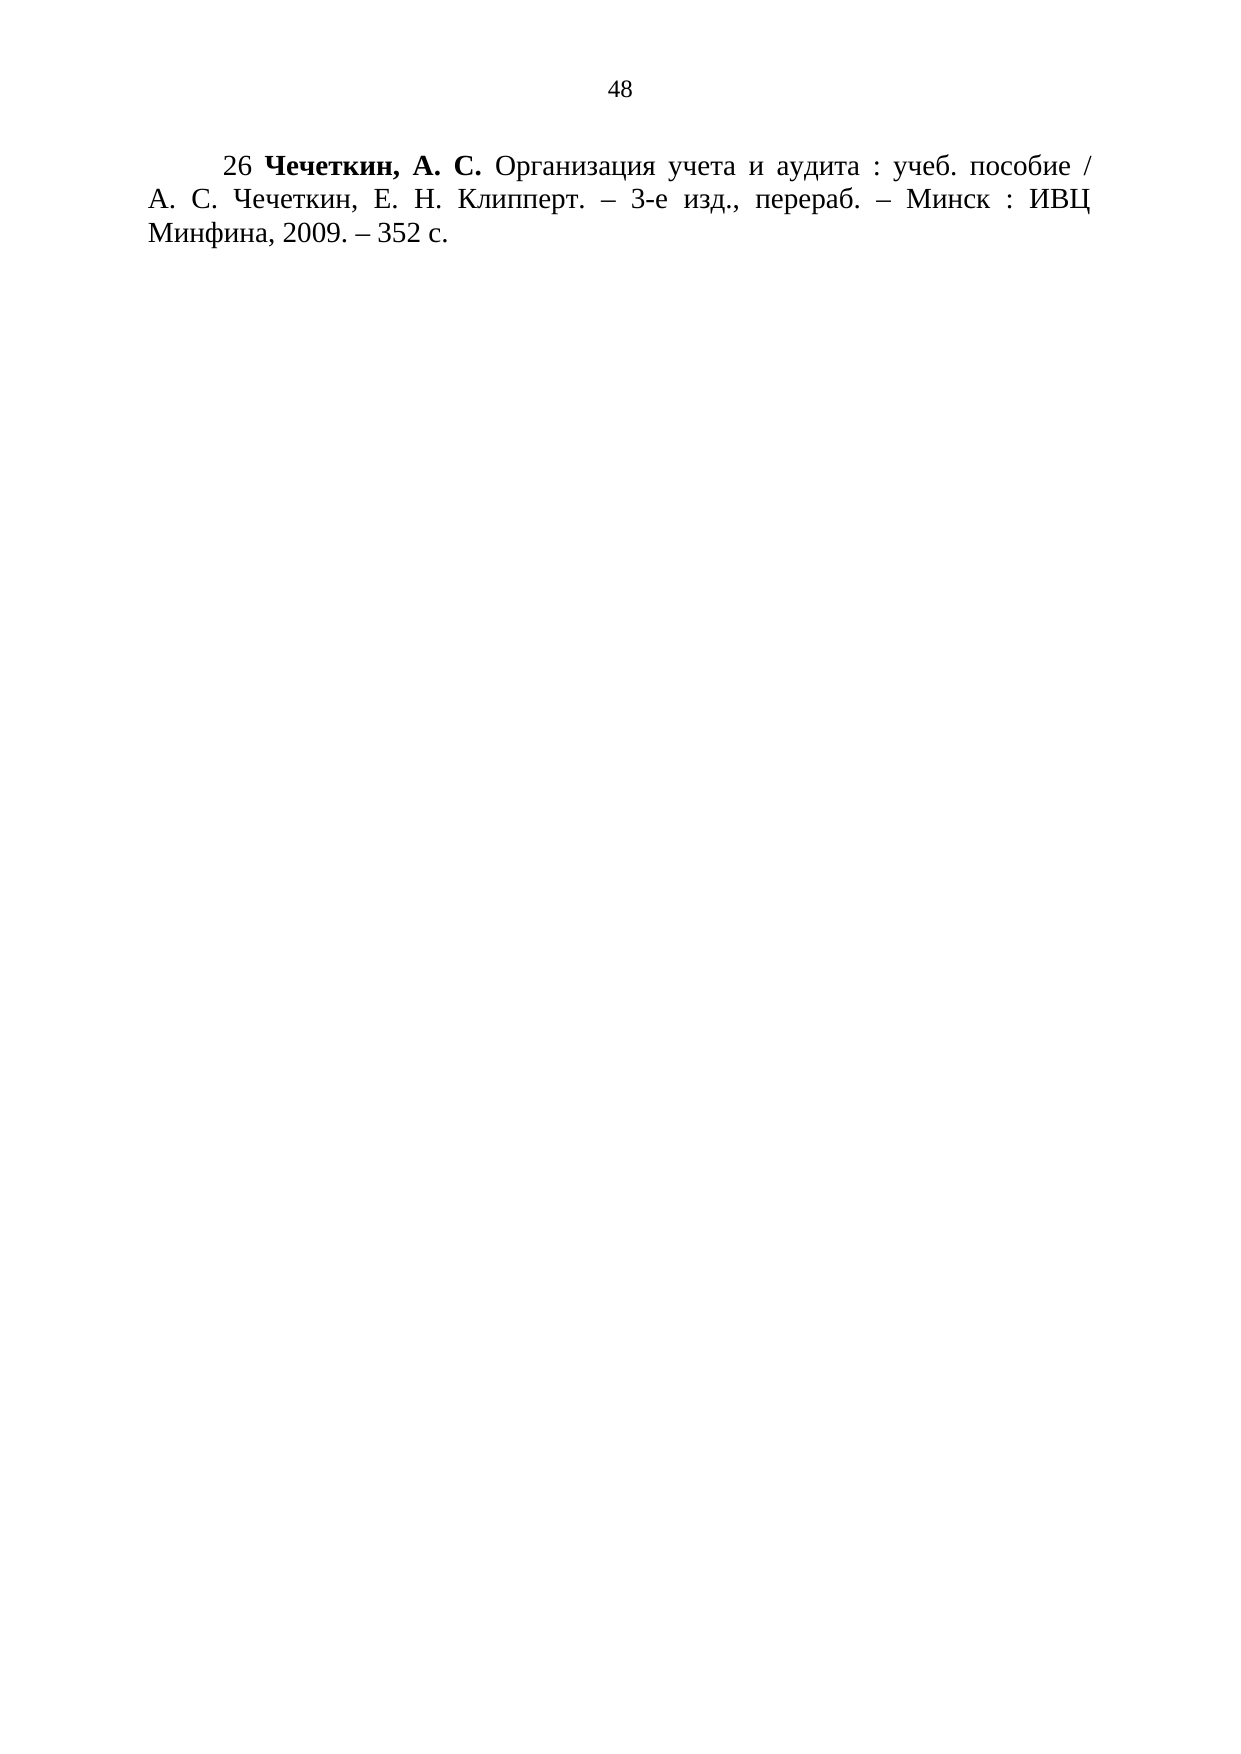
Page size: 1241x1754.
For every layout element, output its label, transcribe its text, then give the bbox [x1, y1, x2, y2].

text 26 Чечеткин, А. С. Организация учета и аудита : учеб. пособие / А. С. Чечеткин, Е. Н. Клипперт. – 3-е изд., перераб. – Минск : ИВЦ Минфина, 2009. – 352 с. [148, 148, 1092, 248]
